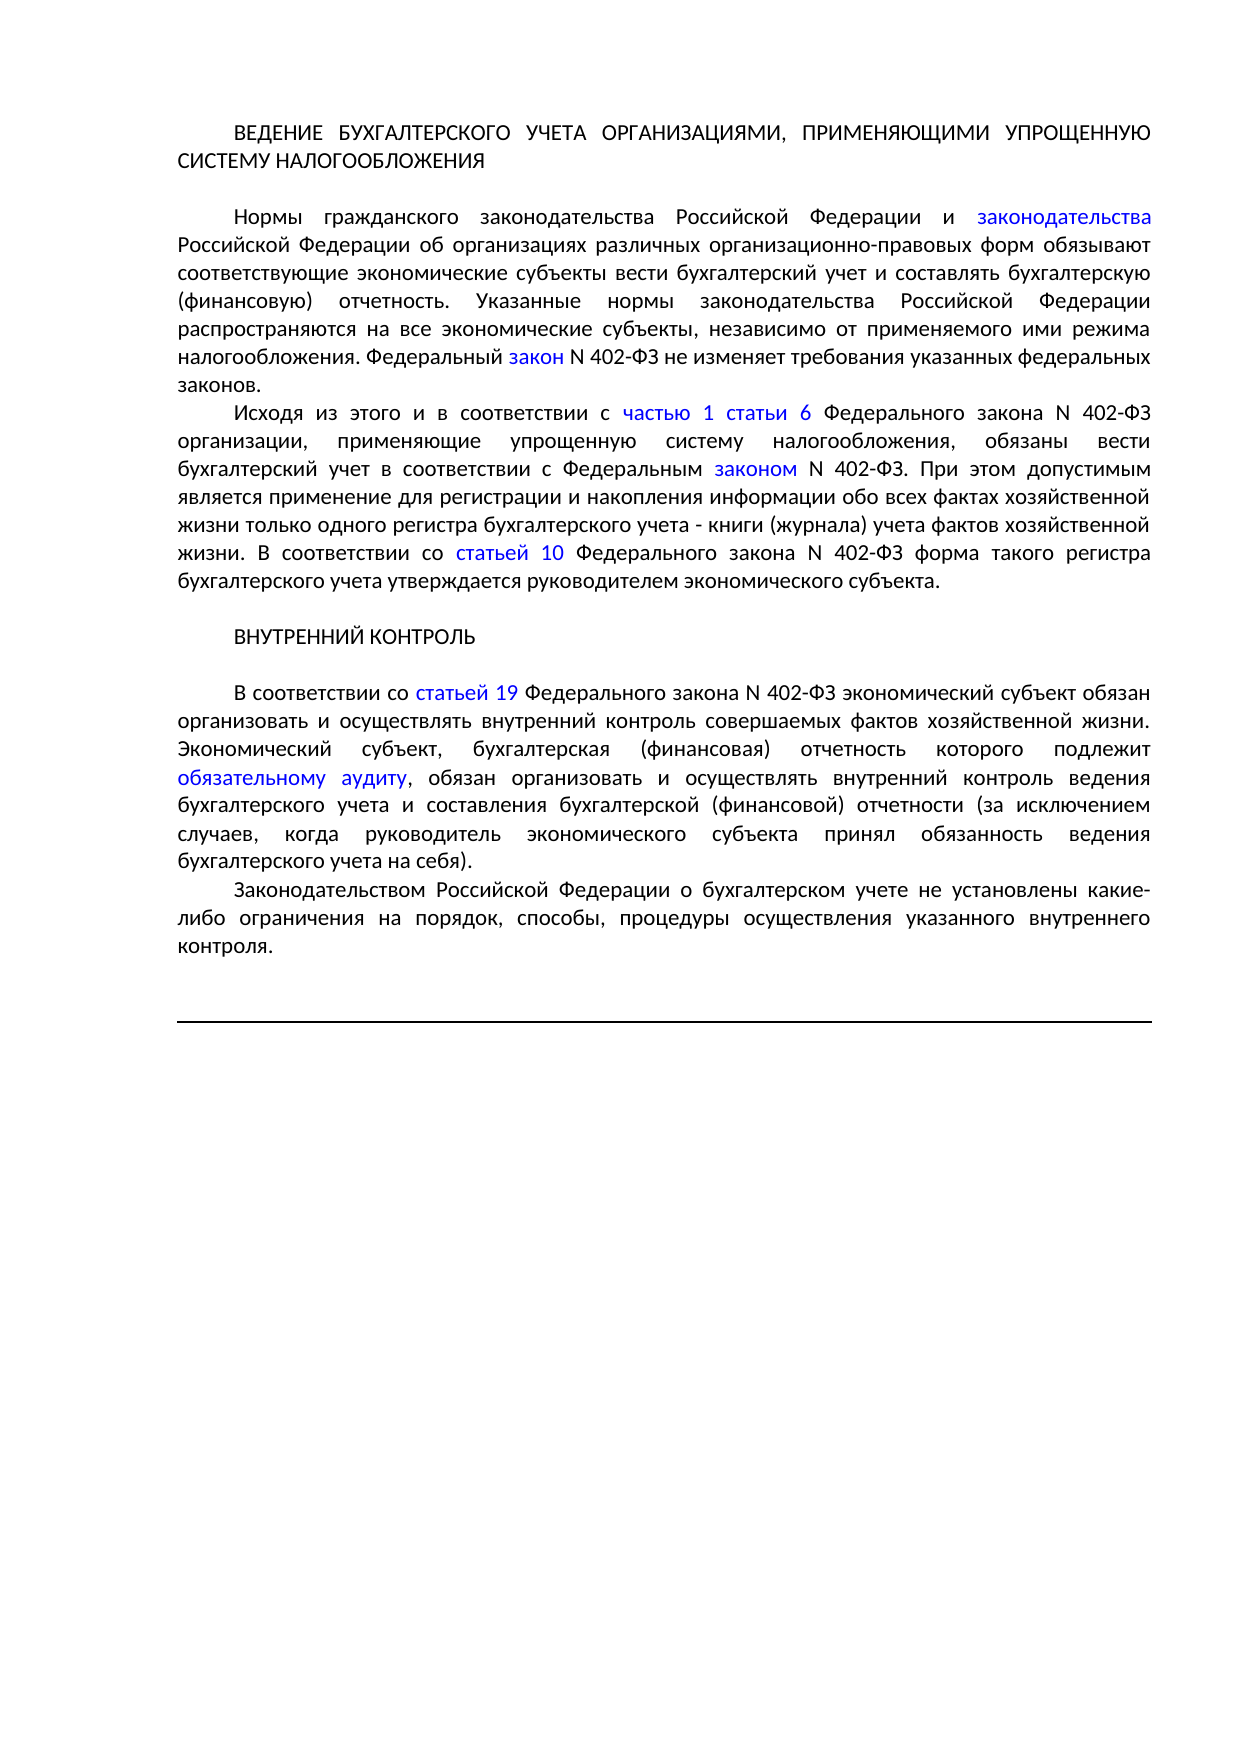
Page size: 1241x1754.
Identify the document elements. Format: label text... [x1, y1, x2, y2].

text Исходя из этого и в соответствии с частью 1 статьи 6 Федерального закона N 402-ФЗ организации, применяющие упрощенную систему налогообложения, обязаны вести бухгалтерский учет в соответствии с Федеральным законом N 402-ФЗ. При этом допустимым является применение для регистрации и накопления информации обо всех фактах хозяйственной жизни только одного регистра бухгалтерского учета - книги (журнала) учета фактов хозяйственной жизни. В соответствии со статьей 10 Федерального закона N 402-ФЗ форма такого регистра бухгалтерского учета утверждается руководителем экономического субъекта. [177, 398, 1152, 594]
text В соответствии со статьей 19 Федерального закона N 402-ФЗ экономический субъект обязан организовать и осуществлять внутренний контроль совершаемых фактов хозяйственной жизни. Экономический субъект, бухгалтерская (финансовая) отчетность которого подлежит обязательному аудиту, обязан организовать и осуществлять внутренний контроль ведения бухгалтерского учета и составления бухгалтерской (финансовой) отчетности (за исключением случаев, когда руководитель экономического субъекта принял обязанность ведения бухгалтерского учета на себя). [177, 678, 1152, 875]
text Нормы гражданского законодательства Российской Федерации и законодательства Российской Федерации об организациях различных организационно-правовых форм обязывают соответствующие экономические субъекты вести бухгалтерский учет и составлять бухгалтерскую (финансовую) отчетность. Указанные нормы законодательства Российской Федерации распространяются на все экономические субъекты, независимо от применяемого ими режима налогообложения. Федеральный закон N 402-ФЗ не изменяет требования указанных федеральных законов. [177, 202, 1152, 398]
text ВНУТРЕННИЙ КОНТРОЛЬ [177, 622, 1152, 651]
text Законодательством Российской Федерации о бухгалтерском учете не установлены какие-либо ограничения на порядок, способы, процедуры осуществления указанного внутреннего контроля. [177, 875, 1152, 959]
text ВЕДЕНИЕ БУХГАЛТЕРСКОГО УЧЕТА ОРГАНИЗАЦИЯМИ, ПРИМЕНЯЮЩИМИ УПРОЩЕННУЮ СИСТЕМУ НАЛОГООБЛОЖЕНИЯ [177, 118, 1152, 174]
